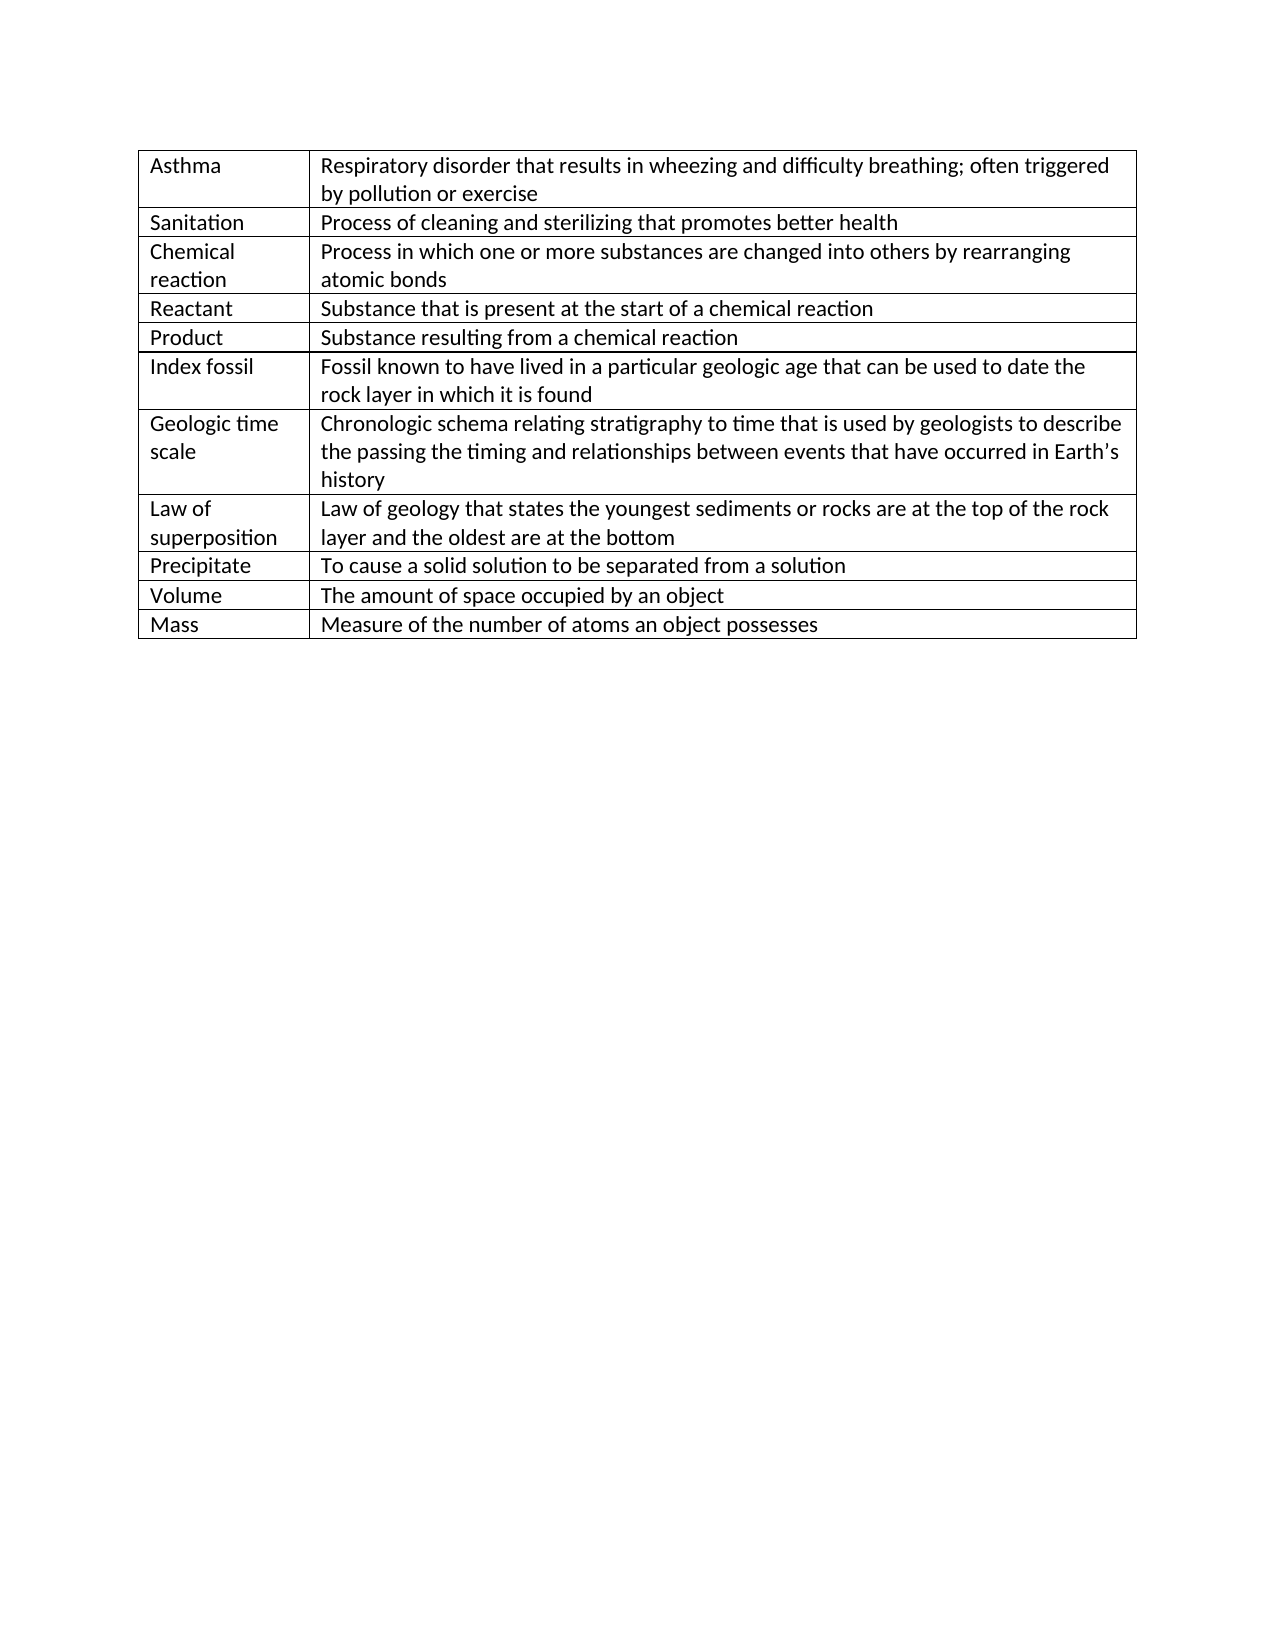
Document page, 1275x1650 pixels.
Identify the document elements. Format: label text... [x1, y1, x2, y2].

table_cell The amount of space occupied by an object [310, 581, 1136, 609]
table_cell Sanitation [139, 208, 309, 236]
table_cell Substance that is present at the start of a chemical reaction [310, 294, 1136, 322]
table_cell Chemical reaction [139, 237, 309, 293]
table_cell Asthma [139, 151, 309, 207]
table_cell Volume [139, 581, 309, 609]
table_cell Mass [139, 610, 309, 638]
table_cell Fossil known to have lived in a particular geologic age that can be used to date the rock layer in which it is found [310, 353, 1136, 408]
table_cell Substance resulting from a chemical reaction [310, 323, 1136, 351]
table_cell Geologic time scale [139, 410, 309, 493]
table_cell To cause a solid solution to be separated from a solution [310, 552, 1136, 580]
table_cell Respiratory disorder that results in wheezing and difficulty breathing; often triggered by pollution or exercise [310, 151, 1136, 207]
table_cell Index fossil [139, 353, 309, 408]
table_cell Chronologic schema relating stratigraphy to time that is used by geologists to describe the passing the timing and relationships between events that have occurred in Earth’s history [310, 410, 1136, 493]
table_cell Reactant [139, 294, 309, 322]
table_cell Process in which one or more substances are changed into others by rearranging atomic bonds [310, 237, 1136, 293]
table_cell Measure of the number of atoms an object possesses [310, 610, 1136, 638]
table_cell Product [139, 323, 309, 351]
table_cell Law of superposition [139, 495, 309, 551]
table_cell Process of cleaning and sterilizing that promotes better health [310, 208, 1136, 236]
table_cell Law of geology that states the youngest sediments or rocks are at the top of the rock layer and the oldest are at the bottom [310, 495, 1136, 551]
table_cell Precipitate [139, 552, 309, 580]
